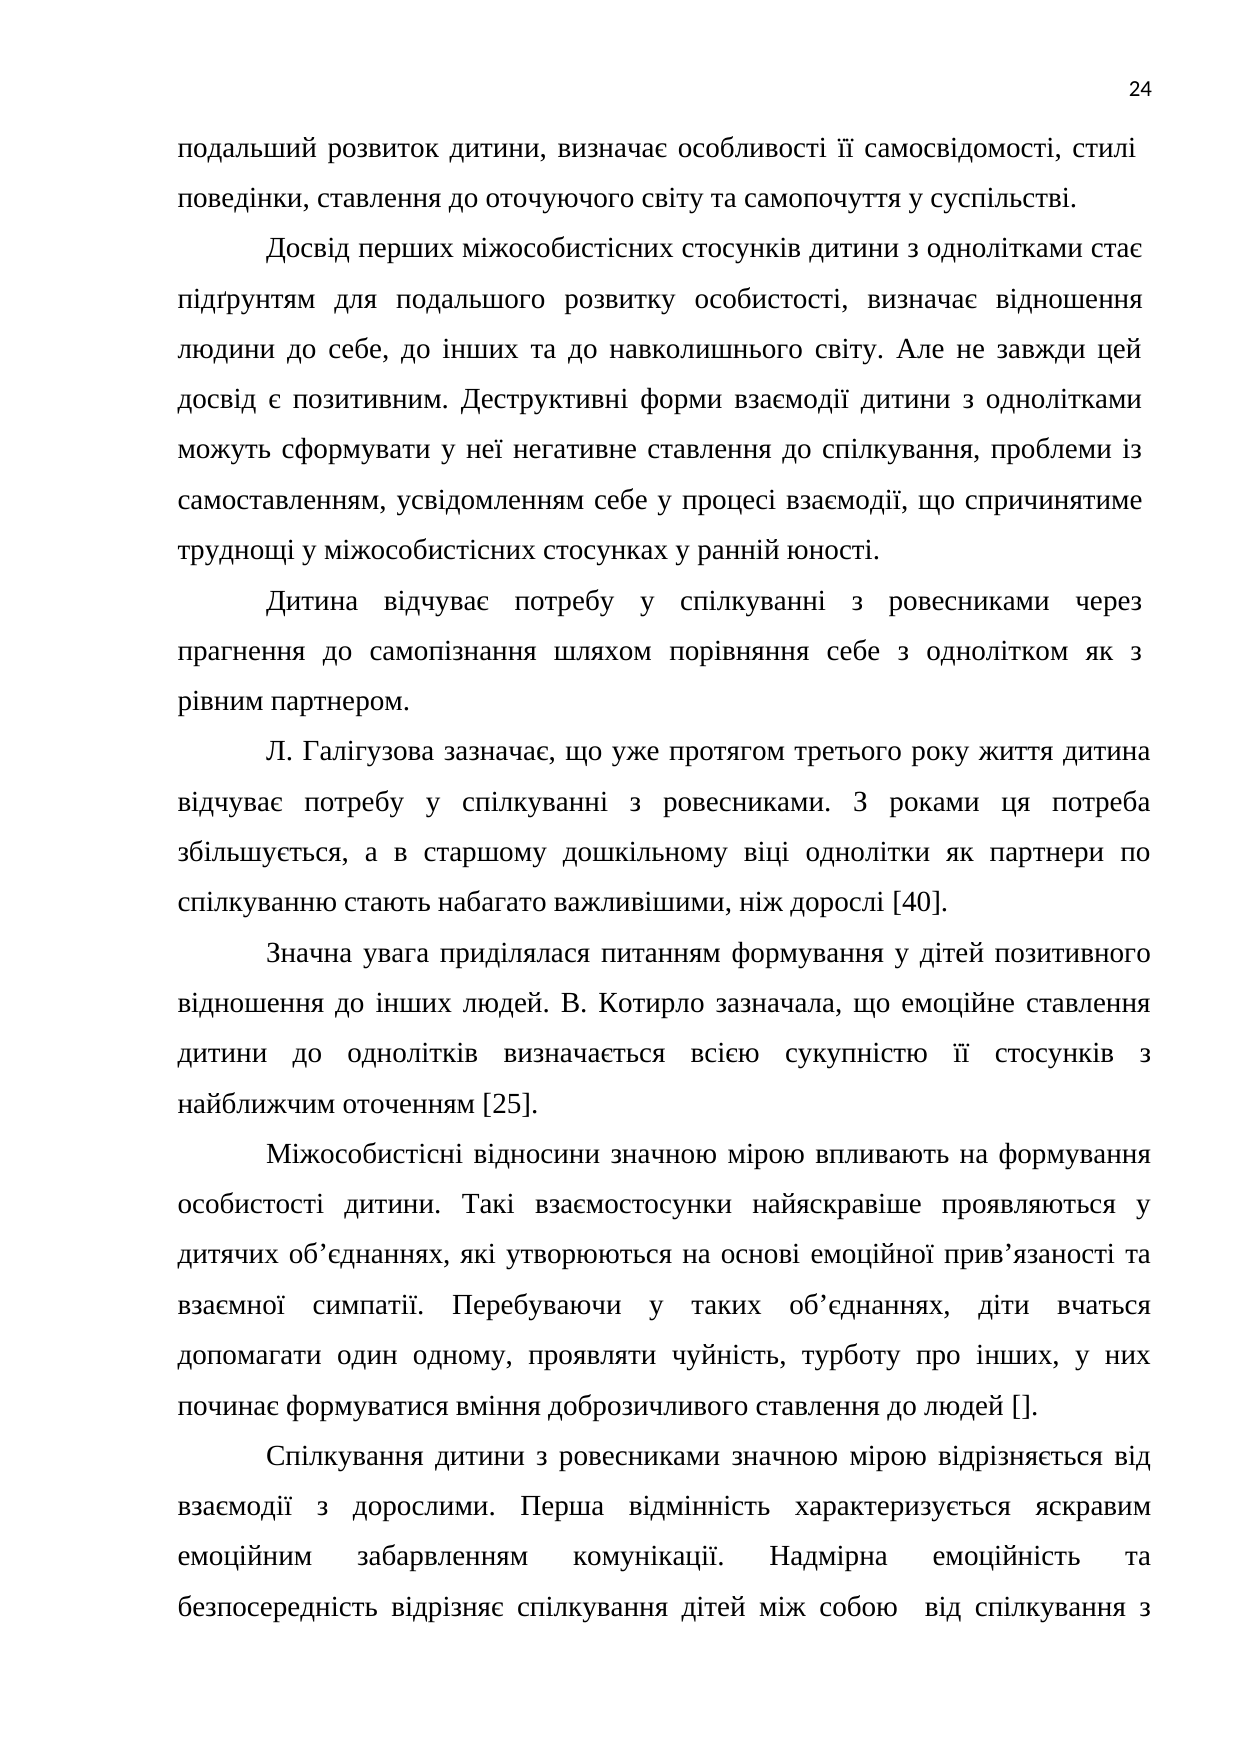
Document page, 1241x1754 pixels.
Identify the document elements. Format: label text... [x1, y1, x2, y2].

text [177, 130, 1137, 214]
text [177, 1438, 1152, 1622]
text Дитина відчуває потребу у спілкуванні з ровесниками через прагнення до самопізнання шляхом порівняння себе з однолітком як з рівним партнером. [177, 583, 1143, 717]
text Міжособистісні відносини значною мірою впливають на формування особистості дитини. Такі взаємостосунки найяскравіше проявляються у дитячих об’єднаннях, які утворюються на основі емоційної прив’язаності та взаємної симпатії. Перебуваючи у таких об’єднаннях, діти вчаться допомагати один одному, проявляти чуйність, турботу про інших, у них починає формуватися вміння доброзичливого ставлення до людей []. [177, 1136, 1152, 1421]
text Л. Галігузова зазначає, що уже протягом третього року життя дитина відчуває потребу у спілкуванні з ровесниками. З роками ця потреба збільшується, а в старшому дошкільному віці однолітки як партнери по спілкуванню стають набагато важливішими, ніж дорослі [40]. [177, 733, 1152, 918]
text Досвід перших міжособистісних стосунків дитини з однолітками стає підґрунтям для подальшого розвитку особистості, визначає відношення людини до себе, до інших та до навколишнього світу. Але не завжди цей досвід є позитивним. Деструктивні форми взаємодії дитини з однолітками можуть сформувати у неї негативне ставлення до спілкування, проблеми із самоставленням, усвідомленням себе у процесі взаємодії, що спричинятиме труднощі у міжособистісних стосунках у ранній юності. [177, 230, 1143, 566]
text Значна увага приділялася питанням формування у дітей позитивного відношення до інших людей. В. Котирло зазначала, що емоційне ставлення дитини до однолітків визначається всією сукупністю її стосунків з найближчим оточенням [25]. [177, 935, 1152, 1119]
